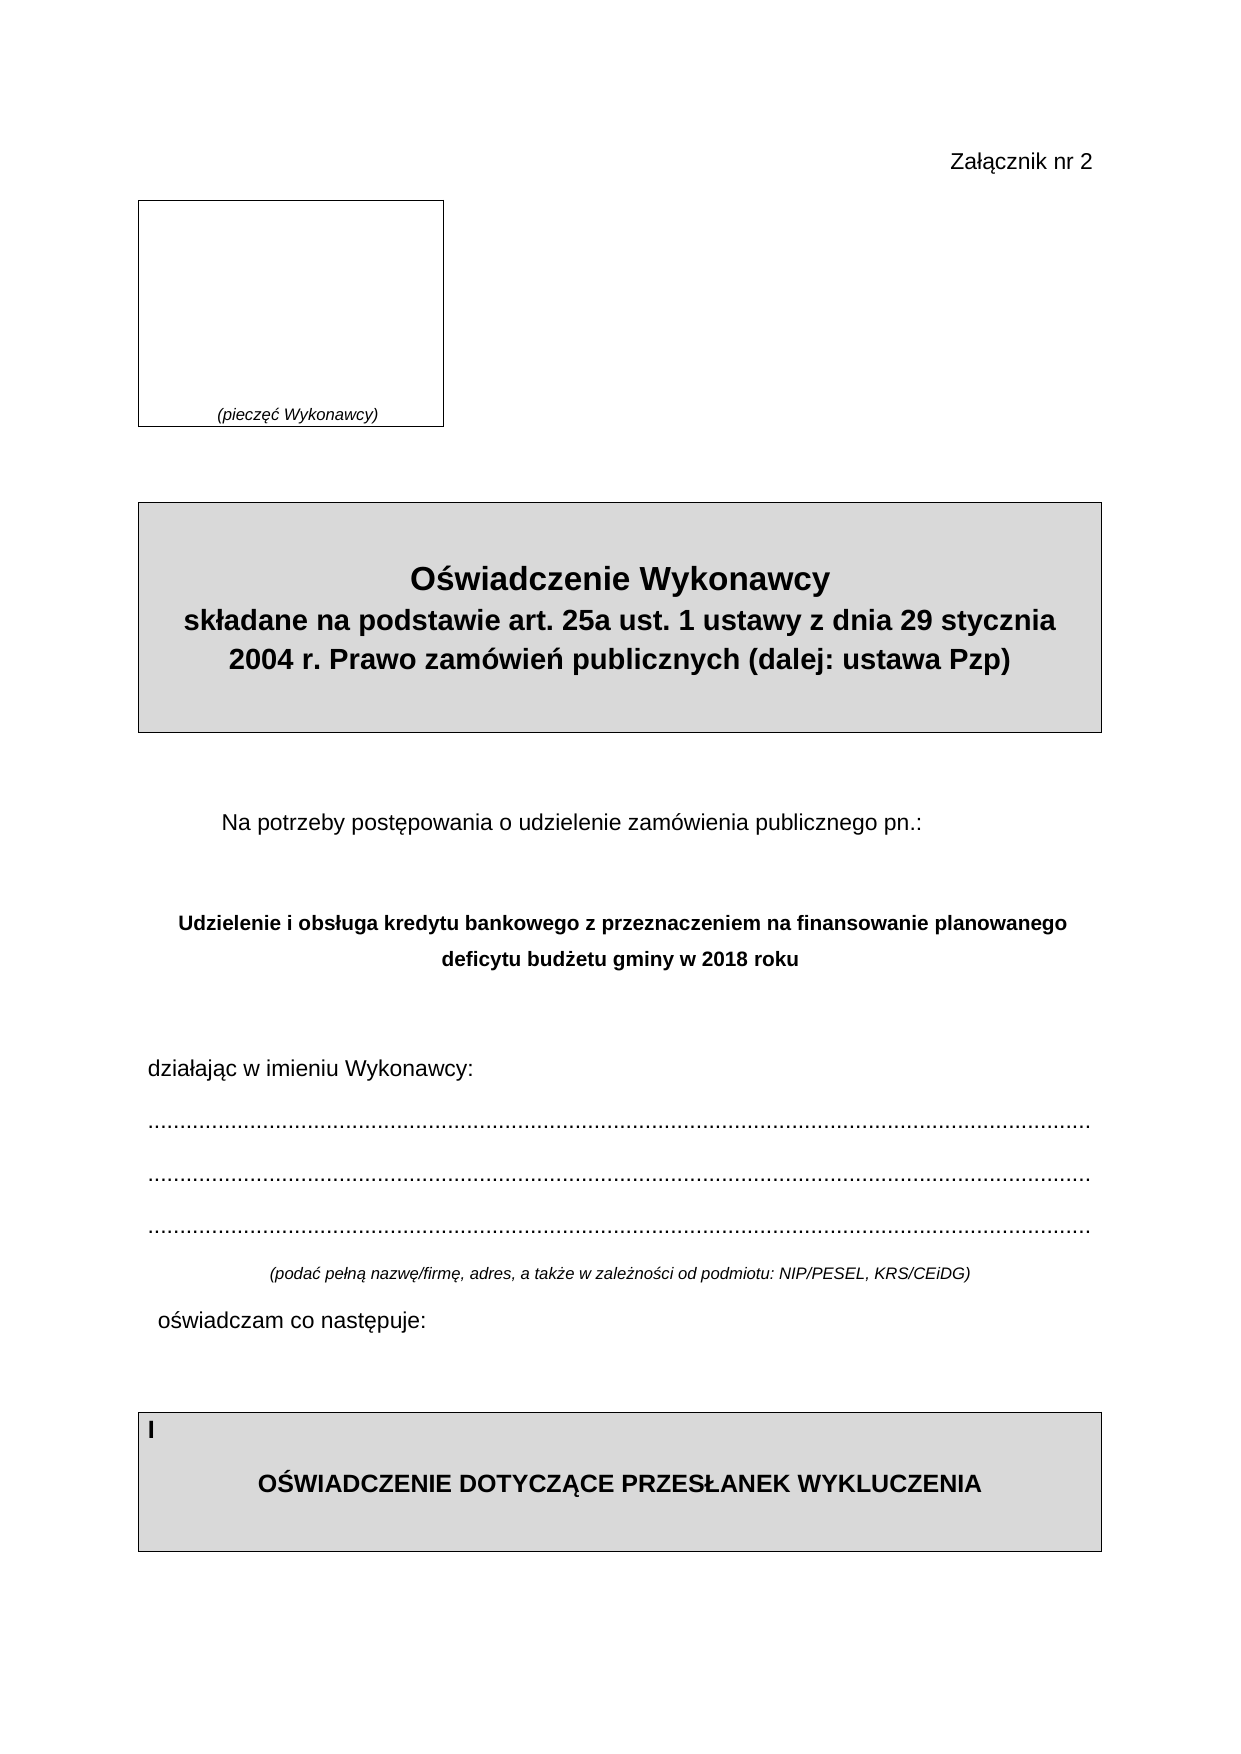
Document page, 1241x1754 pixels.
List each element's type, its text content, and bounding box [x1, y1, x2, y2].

text składane na podstawie art. 25a ust. 1 ustawy z dnia 29 stycznia 2004 r. Prawo zamówień publicznych (dalej: ustawa Pzp) [139, 600, 1101, 675]
text Załącznik nr 2 [148, 148, 1093, 174]
text działając w imieniu Wykonawcy: [148, 1055, 1093, 1081]
text oświadczam co następuje: [158, 1307, 1093, 1333]
text Na potrzeby postępowania o udzielenie zamówienia publicznego pn.: [148, 809, 1093, 835]
text I [139, 1413, 1101, 1444]
text (pieczęć Wykonawcy) [139, 404, 443, 426]
text OŚWIADCZENIE DOTYCZĄCE PRZESŁANEK WYKLUCZENIA [139, 1466, 1101, 1497]
text (podać pełną nazwę/firmę, adres, a także w zależności od podmiotu: NIP/PESEL, KRS/CEiDG) [148, 1264, 1093, 1283]
subtitle Oświadczenie Wykonawcy [139, 556, 1101, 597]
text Udzielenie i obsługa kredytu bankowego z przeznaczeniem na finansowanie planowanego deficytu budżetu gminy w 2018 roku [148, 911, 1093, 971]
